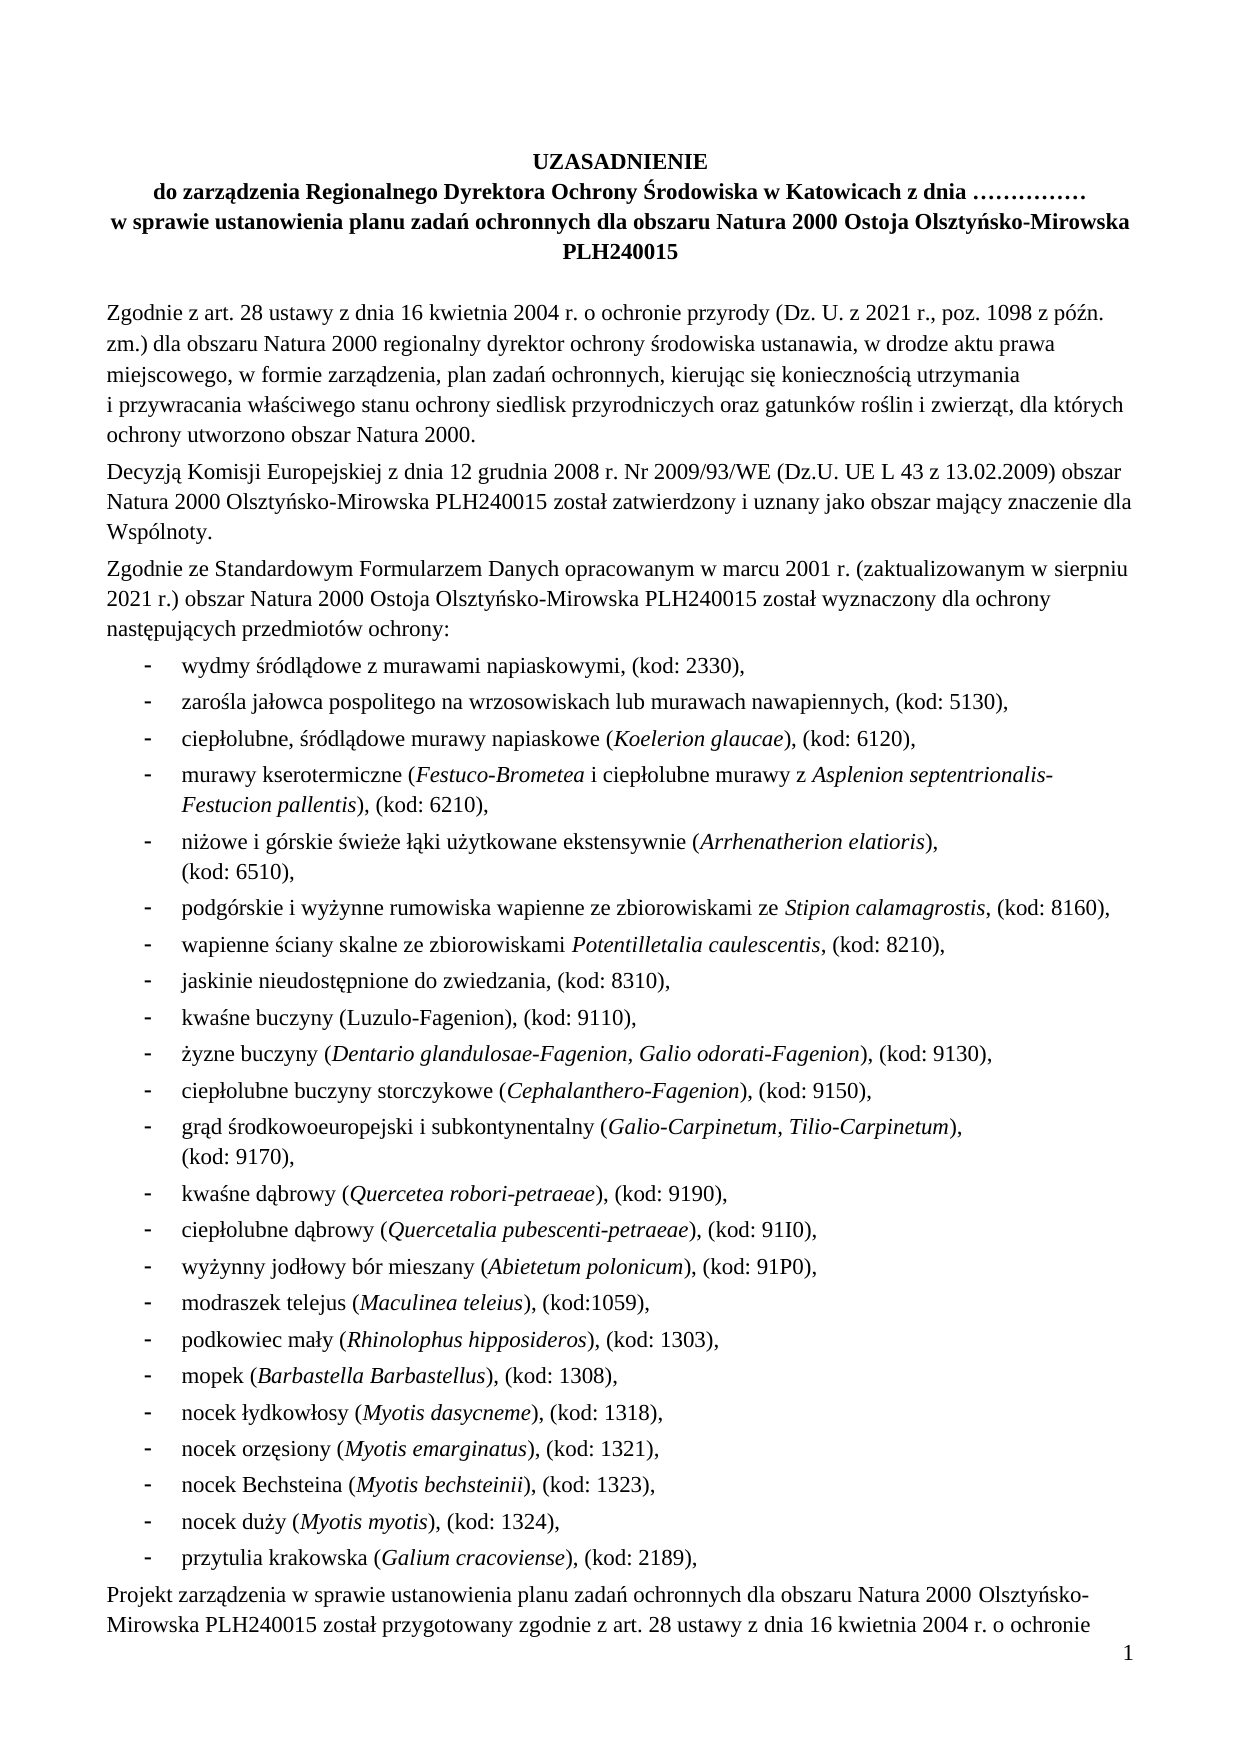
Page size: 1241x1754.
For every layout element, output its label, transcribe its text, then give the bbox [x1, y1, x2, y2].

list nocek orzęsiony (Myotis emarginatus), (kod: 1321), [144, 1435, 1134, 1461]
list nocek łydkowłosy (Myotis dasycneme), (kod: 1318), [144, 1399, 1134, 1425]
list ciepłolubne dąbrowy (Quercetalia pubescenti-petraeae), (kod: 91I0), [144, 1216, 1134, 1243]
text do zarządzenia Regionalnego Dyrektora Ochrony Środowiska w Katowicach z dnia …………… w sprawie ustanowienia planu zadań ochronnych dla obszaru Natura 2000 Ostoja Olsztyńsko-Mirowska PLH240015 [106, 178, 1134, 265]
list nocek Bechsteina (Myotis bechsteinii), (kod: 1323), [144, 1472, 1134, 1498]
list zarośla jałowca pospolitego na wrzosowiskach lub murawach nawapiennych, (kod: 5130), [144, 688, 1134, 714]
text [106, 1581, 1134, 1637]
list ciepłolubne, śródlądowe murawy napiaskowe (Koelerion glaucae), (kod: 6120), [144, 725, 1134, 751]
list podkowiec mały (Rhinolophus hipposideros), (kod: 1303), [144, 1326, 1134, 1352]
list kwaśne dąbrowy (Quercetea robori-petraeae), (kod: 9190), [144, 1180, 1134, 1206]
list podgórskie i wyżynne rumowiska wapienne ze zbiorowiskami ze Stipion calamagrostis, (kod: 8160), [144, 894, 1134, 921]
list jaskinie nieudostępnione do zwiedzania, (kod: 8310), [144, 967, 1134, 994]
list mopek (Barbastella Barbastellus), (kod: 1308), [144, 1362, 1134, 1388]
list kwaśne buczyny (Luzulo-Fagenion), (kod: 9110), [144, 1004, 1134, 1030]
list wyżynny jodłowy bór mieszany (Abietetum polonicum), (kod: 91P0), [144, 1253, 1134, 1279]
text Zgodnie z art. 28 ustawy z dnia 16 kwietnia 2004 r. o ochronie przyrody (Dz. U. z 2021 r., poz. 1098 z późn. zm.) dla obszaru Natura 2000 regionalny dyrektor ochrony środowiska ustanawia, w drodze aktu prawa miejscowego, w formie zarządzenia, plan zadań ochronnych, kierując się koniecznością utrzymania i przywracania właściwego stanu ochrony siedlisk przyrodniczych oraz gatunków roślin i zwierząt, dla których ochrony utworzono obszar Natura 2000. [106, 299, 1134, 448]
list ciepłolubne buczyny storczykowe (Cephalanthero-Fagenion), (kod: 9150), [144, 1077, 1134, 1103]
list grąd środkowoeuropejski i subkontynentalny (Galio-Carpinetum, Tilio-Carpinetum), (kod: 9170), [144, 1113, 1134, 1170]
text Decyzją Komisji Europejskiej z dnia 12 grudnia 2008 r. Nr 2009/93/WE (Dz.U. UE L 43 z 13.02.2009) obszar Natura 2000 Olsztyńsko-Mirowska PLH240015 został zatwierdzony i uznany jako obszar mający znaczenie dla Wspólnoty. [106, 458, 1134, 545]
list wapienne ściany skalne ze zbiorowiskami Potentilletalia caulescentis, (kod: 8210), [144, 931, 1134, 957]
list modraszek telejus (Maculinea teleius), (kod:1059), [144, 1289, 1134, 1316]
list żyzne buczyny (Dentario glandulosae-Fagenion, Galio odorati-Fagenion), (kod: 9130), [144, 1040, 1134, 1067]
list murawy kserotermiczne (Festuco-Brometea i ciepłolubne murawy z Asplenion septentrionalis-Festucion pallentis), (kod: 6210), [144, 761, 1134, 818]
list przytulia krakowska (Galium cracoviense), (kod: 2189), [144, 1544, 1134, 1571]
list niżowe i górskie świeże łąki użytkowane ekstensywnie (Arrhenatherion elatioris), (kod: 6510), [144, 828, 1134, 884]
list wydmy śródlądowe z murawami napiaskowymi, (kod: 2330), [144, 652, 1134, 678]
list nocek duży (Myotis myotis), (kod: 1324), [144, 1508, 1134, 1534]
text Zgodnie ze Standardowym Formularzem Danych opracowanym w marcu 2001 r. (zaktualizowanym w sierpniu 2021 r.) obszar Natura 2000 Ostoja Olsztyńsko-Mirowska PLH240015 został wyznaczony dla ochrony następujących przedmiotów ochrony: [106, 555, 1134, 642]
text UZASADNIENIE [106, 148, 1134, 174]
